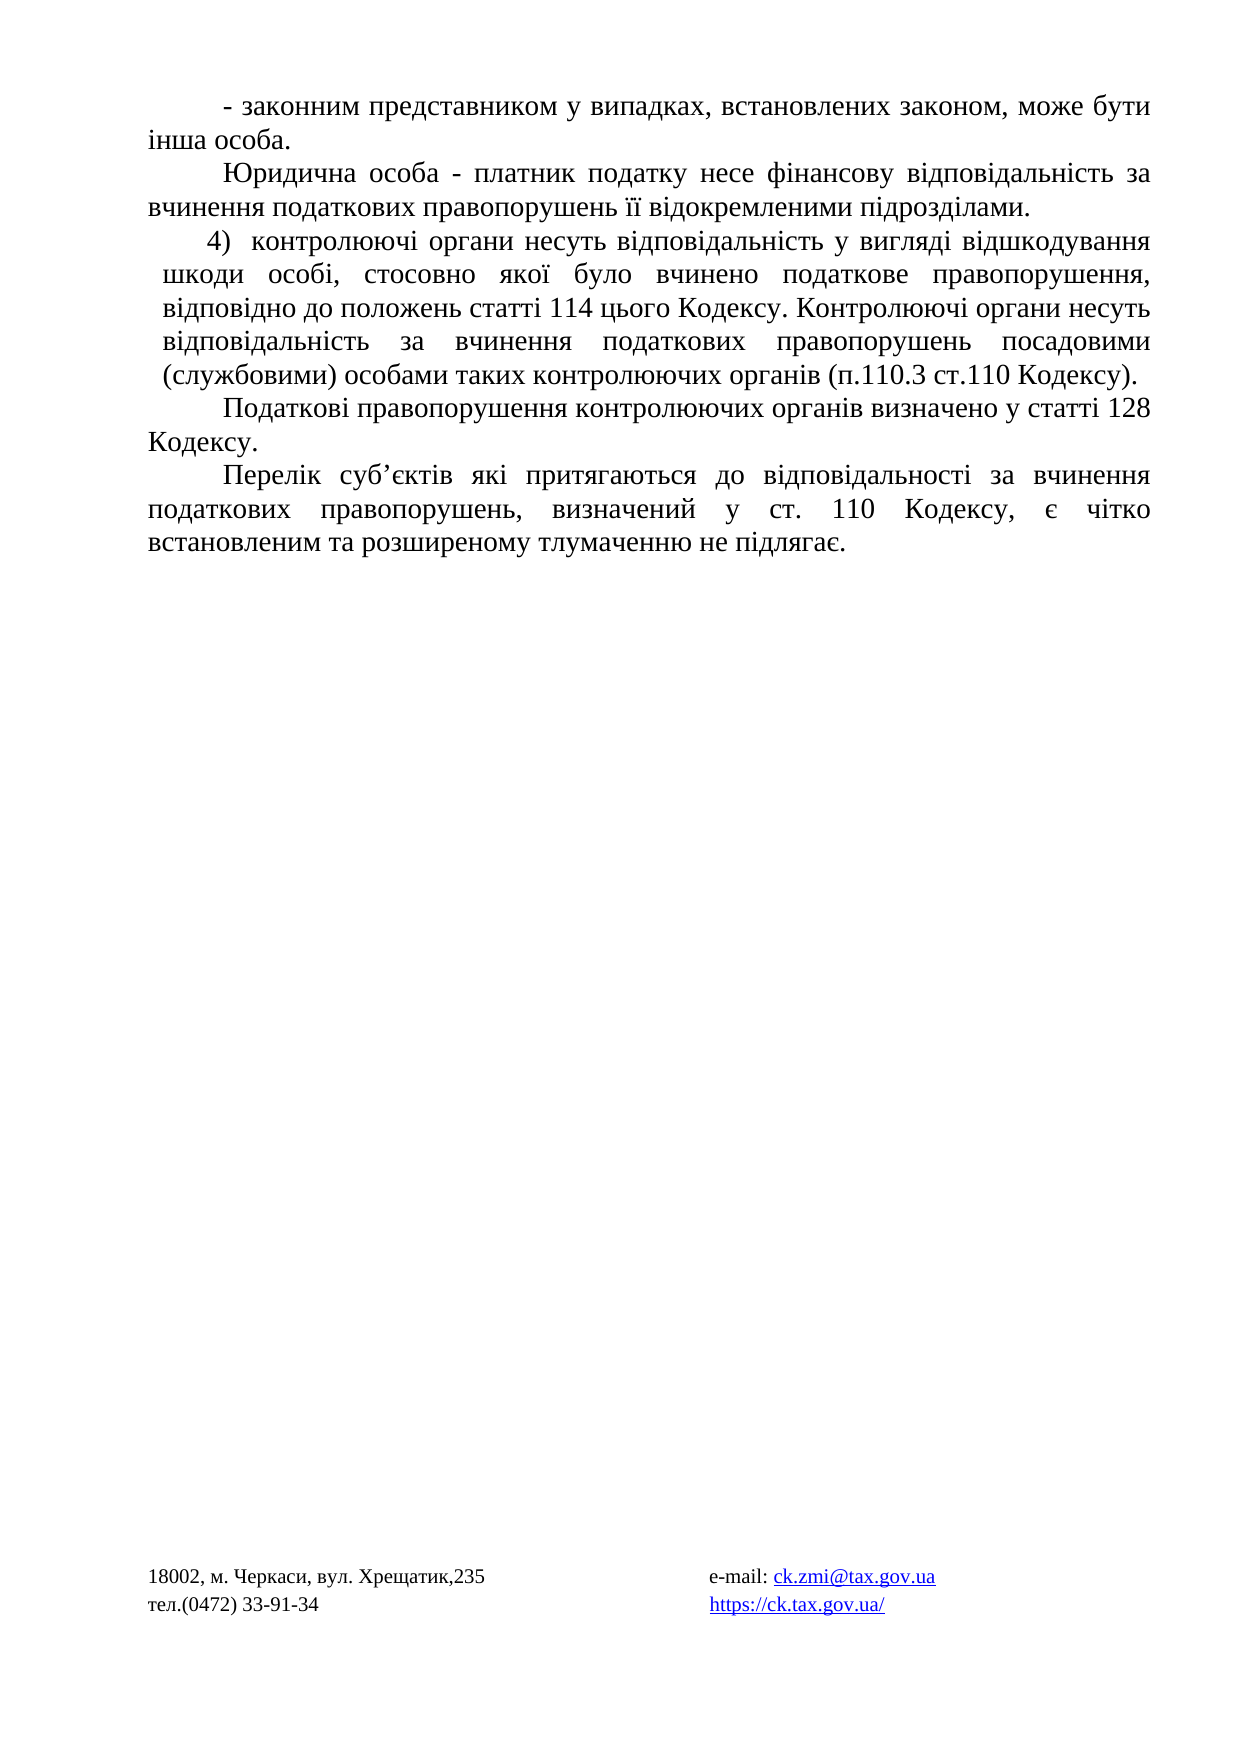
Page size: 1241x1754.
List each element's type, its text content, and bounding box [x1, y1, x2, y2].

text Податкові правопорушення контролюючих органів визначено у статті 128 Кодексу. [148, 390, 1152, 457]
text тел.(0472) 33-91-34 https://ck.tax.gov.ua/ [148, 1592, 1152, 1616]
list контролюючі органи несуть відповідальність у вигляді відшкодування шкоди особі, стосовно якої було вчинено податкове правопорушення, відповідно до положень статті 114 цього Кодексу. Контролюючі органи несуть відповідальність за вчинення податкових правопорушень посадовими (службовими) особами таких контролюючих органів (п.110.3 ст.110 Кодексу). [162, 223, 1152, 390]
text Перелік суб’єктів які притягаються до відповідальності за вчинення податкових правопорушень, визначений у ст. 110 Кодексу, є чітко встановленим та розширеному тлумаченню не підлягає. [148, 457, 1152, 558]
text Юридична особа - платник податку несе фінансову відповідальність за вчинення податкових правопорушень її відокремленими підрозділами. [148, 156, 1152, 223]
text 18002, м. Черкаси, вул. Хрещатик,235 e-mail: ck.zmi@tax.gov.ua [148, 1564, 1152, 1588]
text - законним представником у випадках, встановлених законом, може бути інша особа. [148, 88, 1152, 156]
